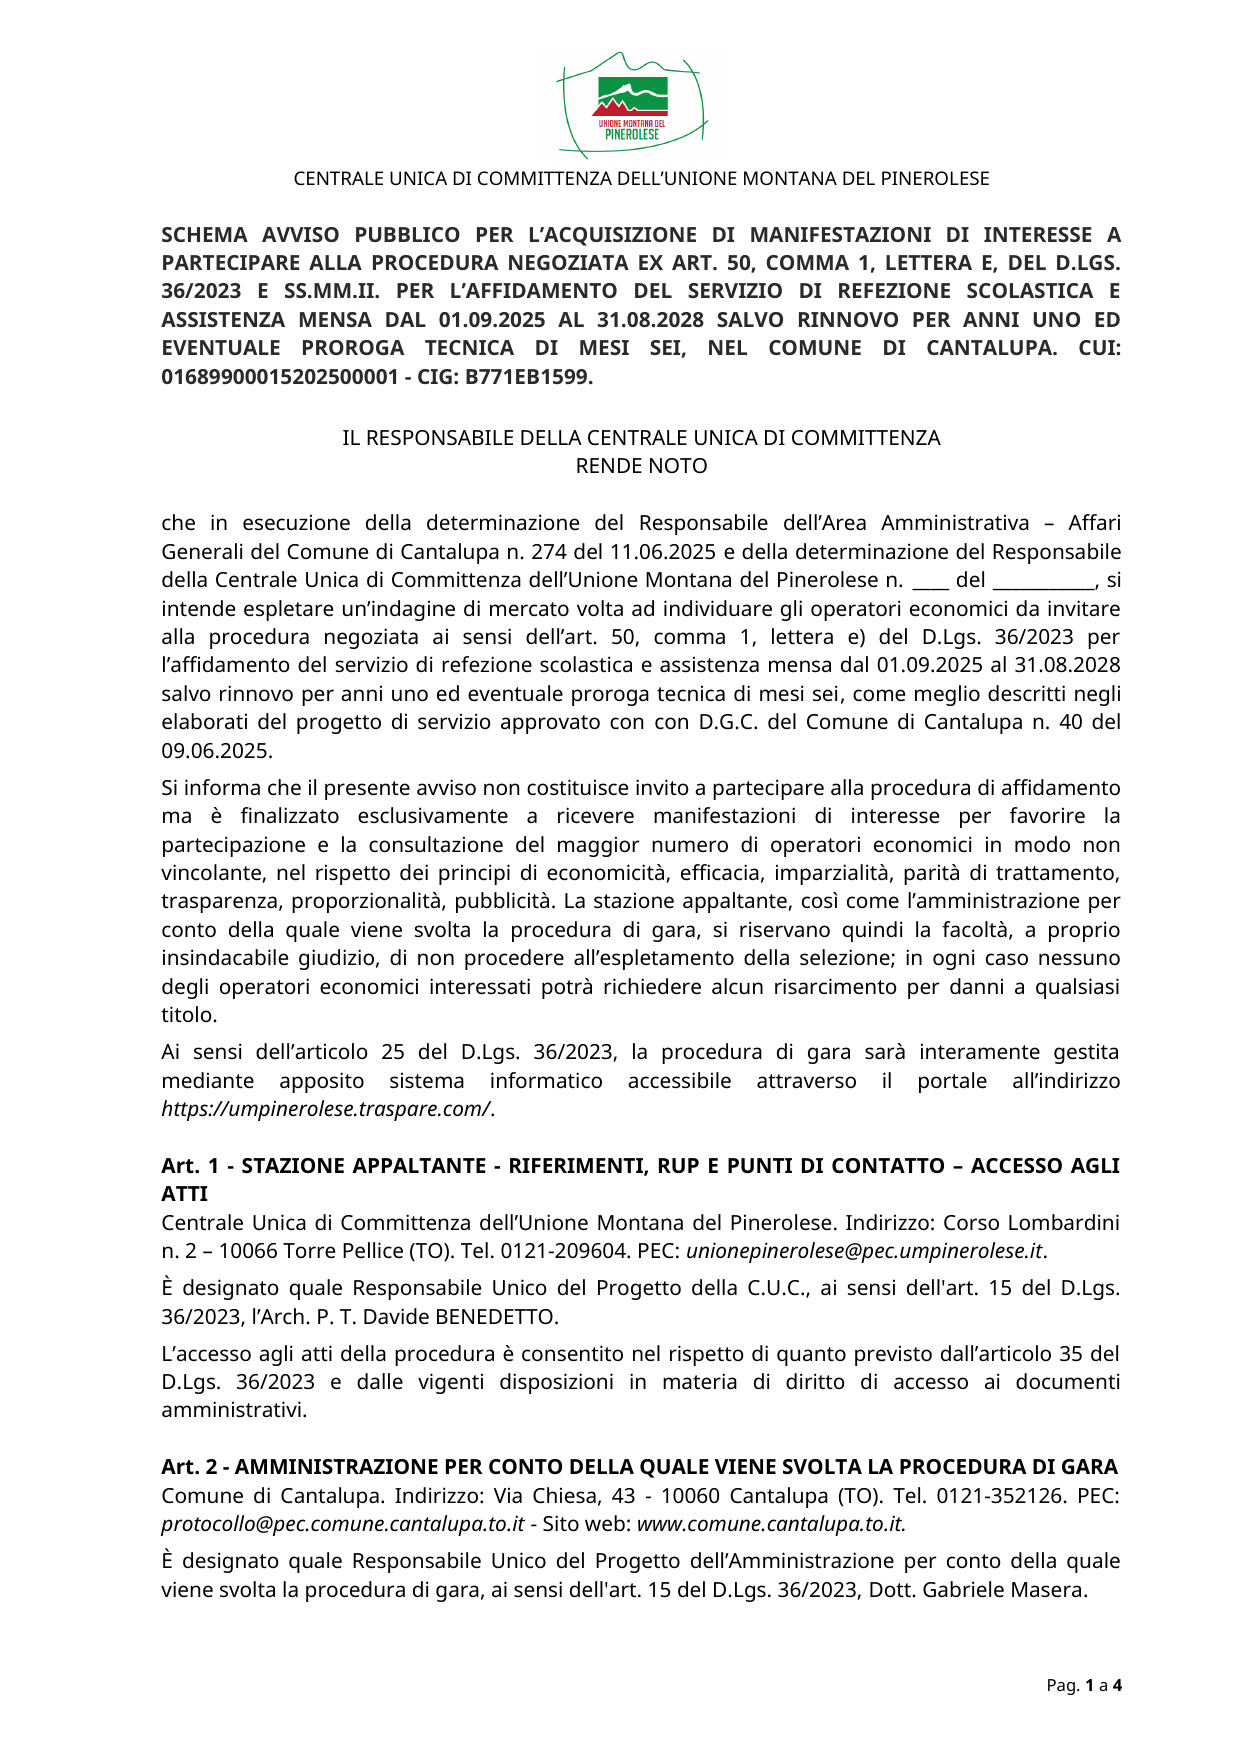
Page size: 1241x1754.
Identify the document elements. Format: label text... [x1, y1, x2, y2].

text Art. 1 - STAZIONE APPALTANTE - RIFERIMENTI, RUP E PUNTI DI CONTATTO – ACCESSO AGLI ATTI [161, 1151, 1122, 1208]
text RENDE NOTO [161, 451, 1122, 480]
text È designato quale Responsabile Unico del Progetto dell’Amministrazione per conto della quale viene svolta la procedura di gara, ai sensi dell'art. 15 del D.Lgs. 36/2023, Dott. Gabriele Masera. [161, 1546, 1122, 1603]
text SCHEMA AVVISO PUBBLICO PER L’ACQUISIZIONE DI MANIFESTAZIONI DI INTERESSE A PARTECIPARE ALLA PROCEDURA NEGOZIATA EX ART. 50, COMMA 1, LETTERA E, DEL D.LGS. 36/2023 E SS.MM.II. PER L’AFFIDAMENTO DEL SERVIZIO DI REFEZIONE SCOLASTICA E ASSISTENZA MENSA DAL 01.09.2025 AL 31.08.2028 SALVO RINNOVO PER ANNI UNO ED EVENTUALE PROROGA TECNICA DI MESI SEI, NEL COMUNE DI CANTALUPA. CUI: 01689900015202500001 - CIG: B771EB1599. [161, 220, 1122, 390]
text IL RESPONSABILE DELLA CENTRALE UNICA DI COMMITTENZA [161, 423, 1122, 451]
text che in esecuzione della determinazione del Responsabile dell’Area Amministrativa – Affari Generali del Comune di Cantalupa n. 274 del 11.06.2025 e della determinazione del Responsabile della Centrale Unica di Committenza dell’Unione Montana del Pinerolese n. ____ del ___________, si intende espletare un’indagine di mercato volta ad individuare gli operatori economici da invitare alla procedura negoziata ai sensi dell’art. 50, comma 1, lettera e) del D.Lgs. 36/2023 per l’affidamento del servizio di refezione scolastica e assistenza mensa dal 01.09.2025 al 31.08.2028 salvo rinnovo per anni uno ed eventuale proroga tecnica di mesi sei, come meglio descritti negli elaborati del progetto di servizio approvato con con D.G.C. del Comune di Cantalupa n. 40 del 09.06.2025. [161, 508, 1122, 764]
text Si informa che il presente avviso non costituisce invito a partecipare alla procedura di affidamento ma è finalizzato esclusivamente a ricevere manifestazioni di interesse per favorire la partecipazione e la consultazione del maggior numero di operatori economici in modo non vincolante, nel rispetto dei principi di economicità, efficacia, imparzialità, parità di trattamento, trasparenza, proporzionalità, pubblicità. La stazione appaltante, così come l’amministrazione per conto della quale viene svolta la procedura di gara, si riservano quindi la facoltà, a proprio insindacabile giudizio, di non procedere all’espletamento della selezione; in ogni caso nessuno degli operatori economici interessati potrà richiedere alcun risarcimento per danni a qualsiasi titolo. [161, 773, 1122, 1029]
text Comune di Cantalupa. Indirizzo: Via Chiesa, 43 - 10060 Cantalupa (TO). Tel. 0121-352126. PEC: protocollo@pec.comune.cantalupa.to.it - Sito web: www.comune.cantalupa.to.it. [161, 1481, 1122, 1538]
text Art. 2 - AMMINISTRAZIONE PER CONTO DELLA QUALE VIENE SVOLTA LA PROCEDURA DI GARA [161, 1452, 1122, 1481]
text Ai sensi dell’articolo 25 del D.Lgs. 36/2023, la procedura di gara sarà interamente gestita mediante apposito sistema informatico accessibile attraverso il portale all’indirizzo https://umpinerolese.traspare.com/. [161, 1037, 1122, 1123]
text Centrale Unica di Committenza dell’Unione Montana del Pinerolese. Indirizzo: Corso Lombardini n. 2 – 10066 Torre Pellice (TO). Tel. 0121-209604. PEC: unionepinerolese@pec.umpinerolese.it. [161, 1208, 1122, 1265]
text L’accesso agli atti della procedura è consentito nel rispetto di quanto previsto dall’articolo 35 del D.Lgs. 36/2023 e dalle vigenti disposizioni in materia di diritto di accesso ai documenti amministrativi. [161, 1339, 1122, 1424]
text È designato quale Responsabile Unico del Progetto della C.U.C., ai sensi dell'art. 15 del D.Lgs. 36/2023, l’Arch. P. T. Davide BENEDETTO. [161, 1273, 1122, 1330]
